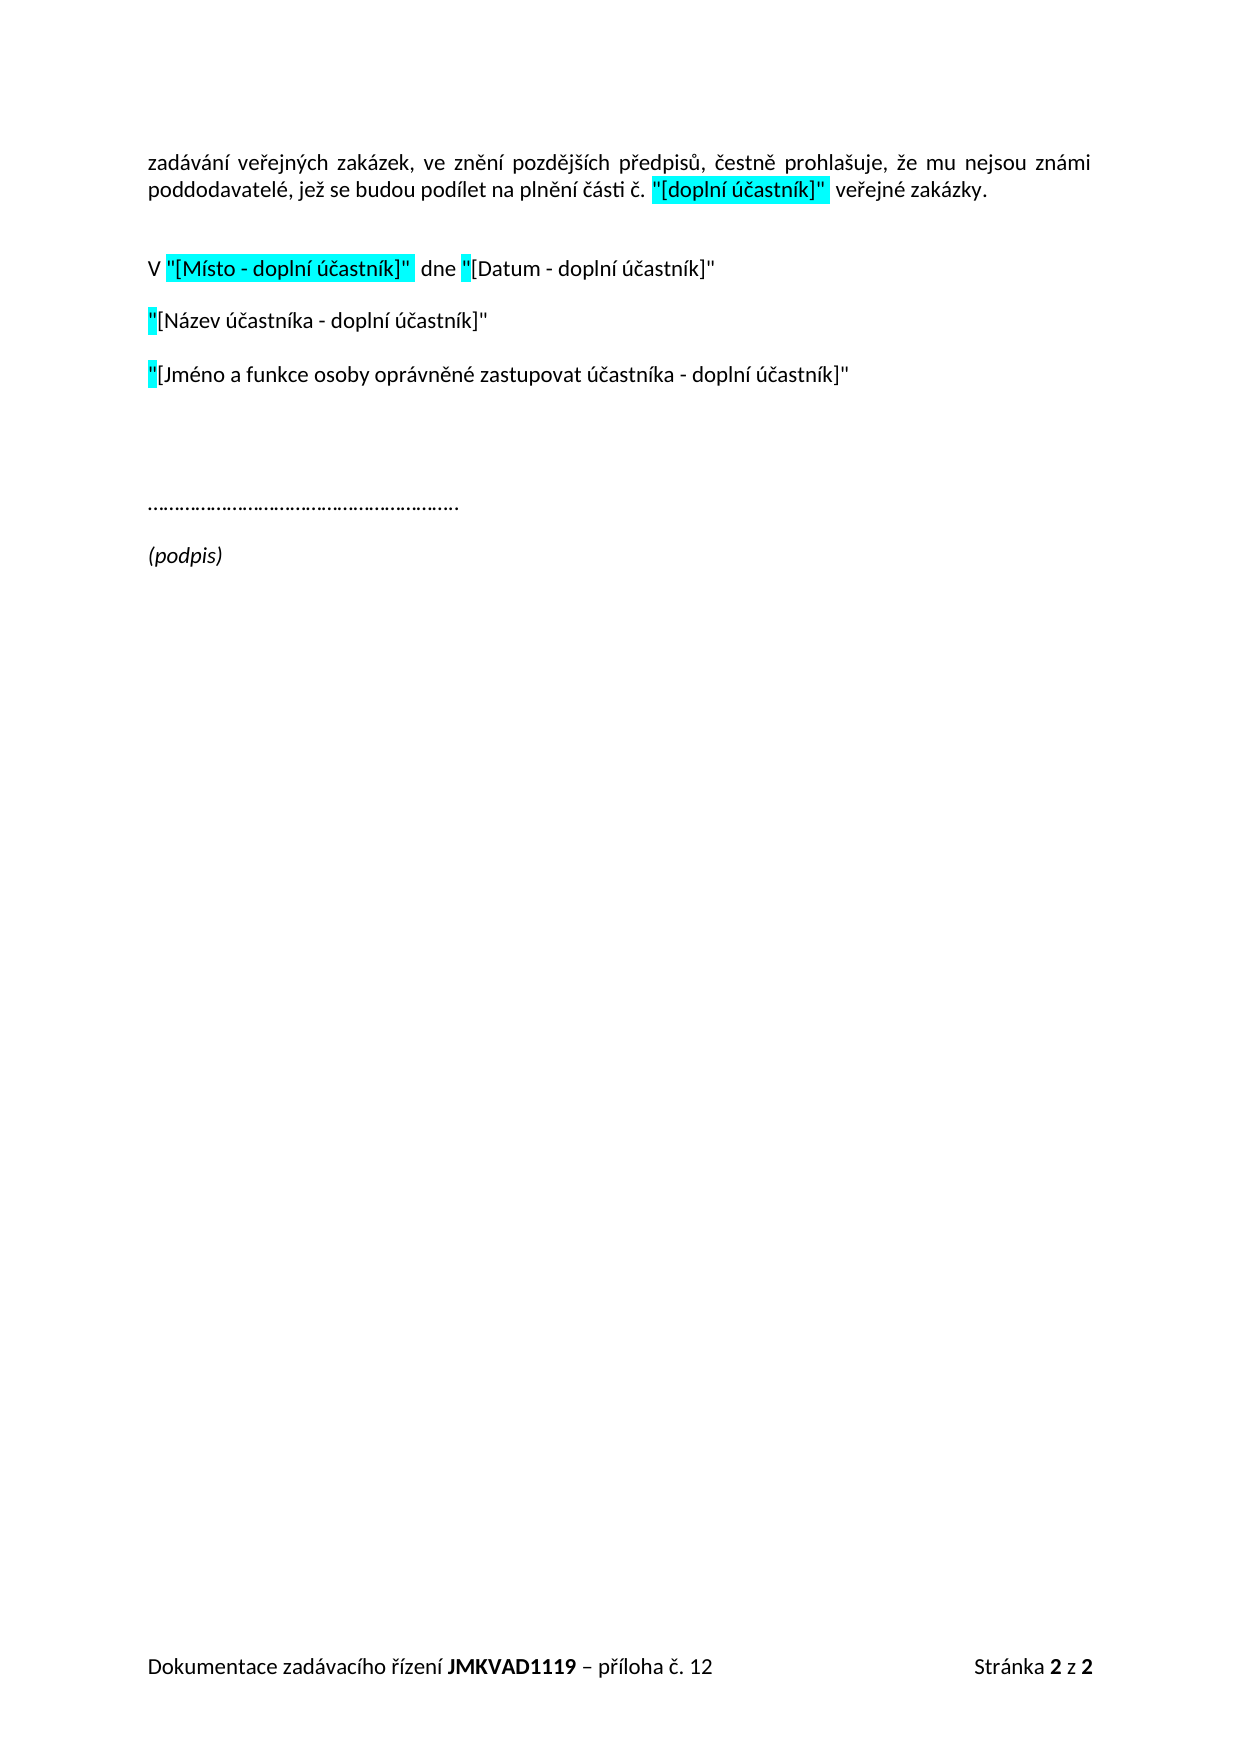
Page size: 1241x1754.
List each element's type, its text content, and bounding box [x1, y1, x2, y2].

text (podpis) [148, 541, 1093, 569]
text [148, 148, 1093, 204]
text ………………………………………………….. [148, 488, 1093, 516]
text V dne [148, 254, 166, 282]
text V dne [415, 254, 461, 282]
text V dne [471, 254, 1093, 282]
